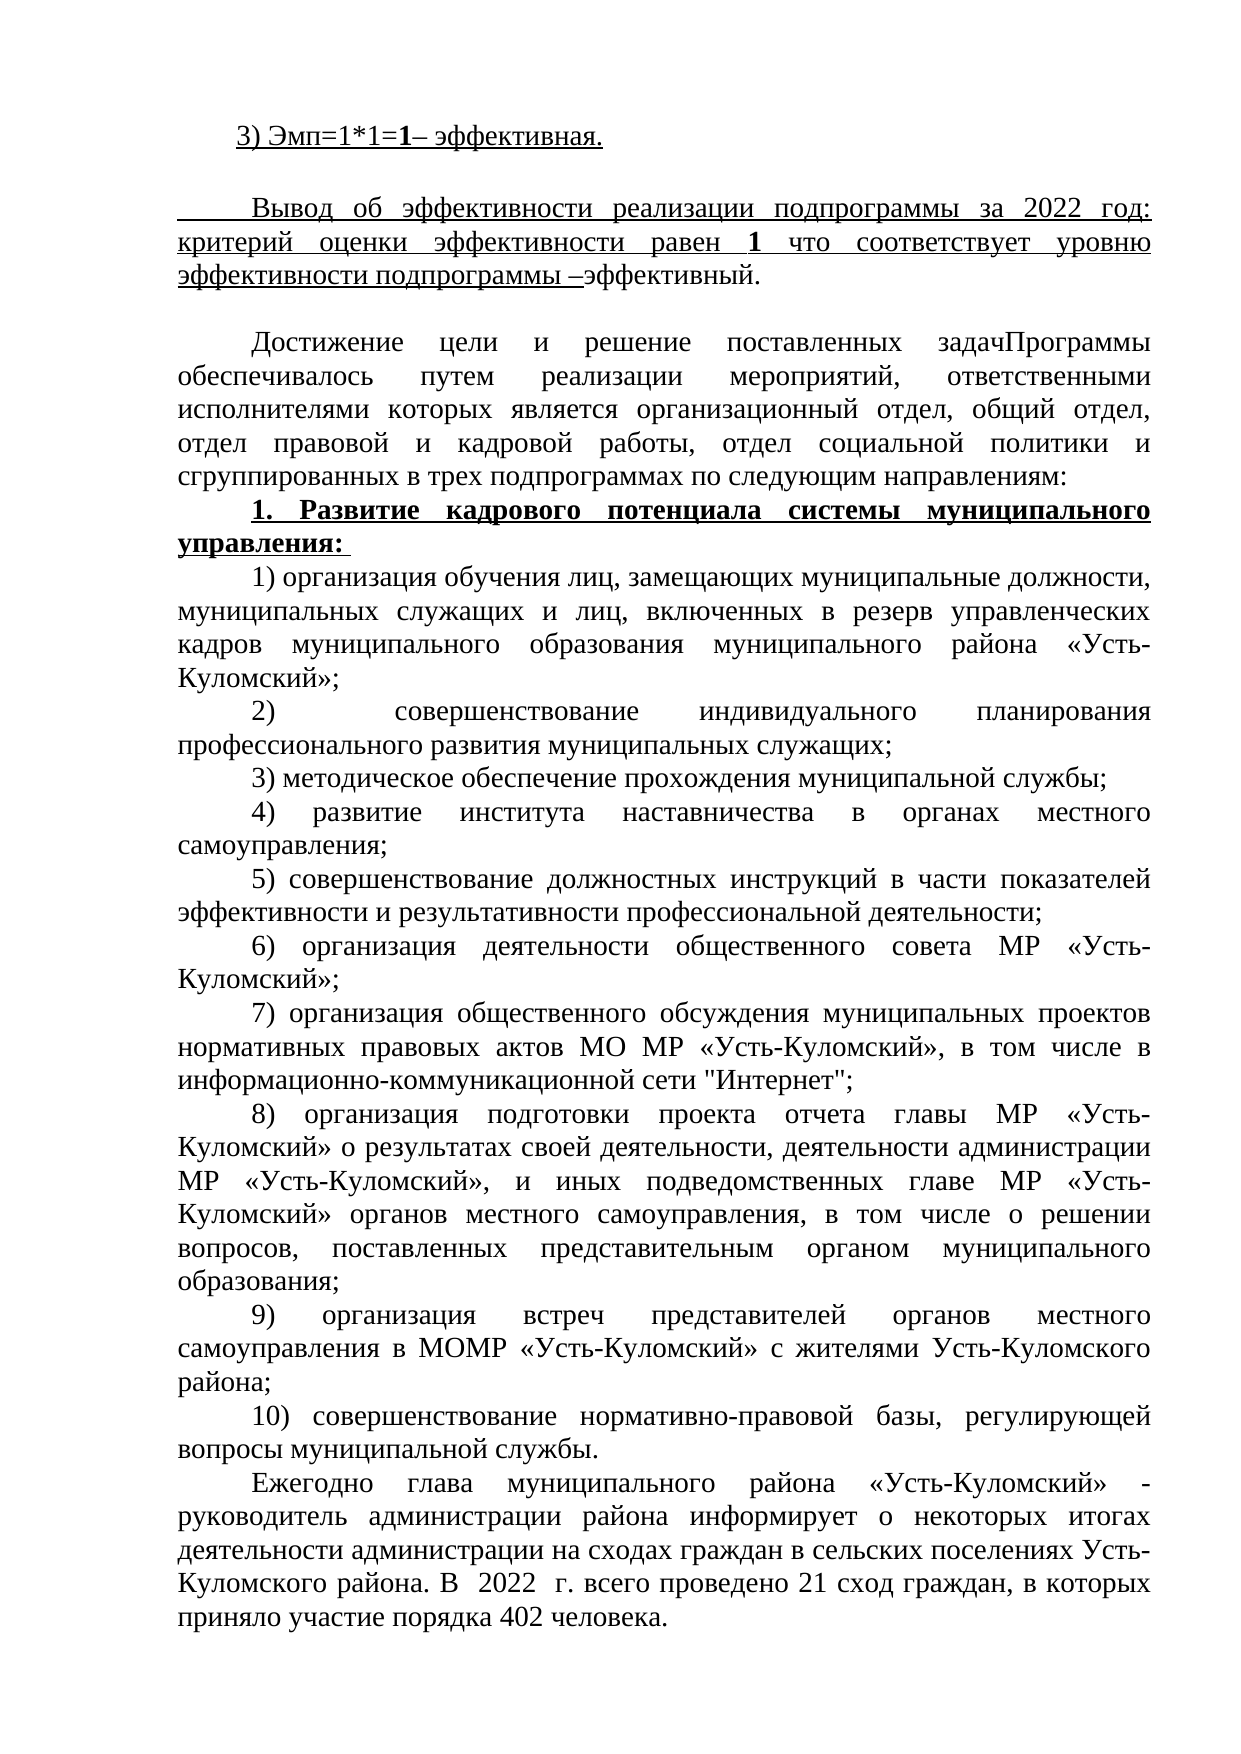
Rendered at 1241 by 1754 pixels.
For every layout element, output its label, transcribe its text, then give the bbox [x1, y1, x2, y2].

text Достижение цели и решение поставленных задачПрограммы обеспечивалось путем реализации мероприятий, ответственными исполнителями которых является организационный отдел, общий отдел, отдел правовой и кадровой работы, отдел социальной политики и сгруппированных в трех подпрограммах по следующим направлениям: [177, 324, 1152, 492]
text 3) методическое обеспечение прохождения муниципальной службы; [177, 760, 1152, 794]
text 5) совершенствование должностных инструкций в части показателей эффективности и результативности профессиональной деятельности; [177, 861, 1152, 928]
text 6) организация деятельности общественного совета МР «Усть-Куломский»; [177, 928, 1152, 995]
text 9) организация встреч представителей органов местного самоуправления в МОМР «Усть-Куломский» с жителями Усть-Куломского района; [177, 1297, 1152, 1398]
text Вывод об эффективности реализации подпрограммы за 2022 год: критерий оценки эффективности равен 1 что соответствует уровню эффективности подпрограммы –эффективный. [177, 190, 1152, 219]
text 8) организация подготовки проекта отчета главы МР «Усть-Куломский» о результатах своей деятельности, деятельности администрации МР «Усть-Куломский», и иных подведомственных главе МР «Усть-Куломский» органов местного самоуправления, в том числе о решении вопросов, поставленных представительным органом муниципального образования; [177, 1096, 1152, 1297]
text 3) Эмп=1*1=1– эффективная. [177, 118, 1152, 152]
text 2) совершенствование индивидуального планирования профессионального развития муниципальных служащих; [177, 693, 1152, 760]
text 10) совершенствование нормативно-правовой базы, регулирующей вопросы муниципальной службы. [177, 1398, 1152, 1465]
text 1) организация обучения лиц, замещающих муниципальные должности, муниципальных служащих и лиц, включенных в резерв управленческих кадров муниципального образования муниципального района «Усть-Куломский»; [177, 559, 1152, 693]
text 1. Развитие кадрового потенциала системы муниципального управления: [177, 492, 1152, 559]
text Ежегодно глава муниципального района «Усть-Куломский» - руководитель администрации района информирует о некоторых итогах деятельности администрации на сходах граждан в сельских поселениях Усть-Куломского района. В 2022 г. всего проведено 21 сход граждан, в которых приняло участие порядка 402 человека. [177, 1465, 1152, 1632]
text 7) организация общественного обсуждения муниципальных проектов нормативных правовых актов МО МР «Усть-Куломский», в том числе в информационно-коммуникационной сети "Интернет"; [177, 995, 1152, 1096]
text Вывод об эффективности реализации подпрограммы за 2022 год: критерий оценки эффективности равен 1 что соответствует уровню эффективности подпрограммы –эффективный. [177, 221, 1152, 291]
text 4) развитие института наставничества в органах местного самоуправления; [177, 794, 1152, 861]
